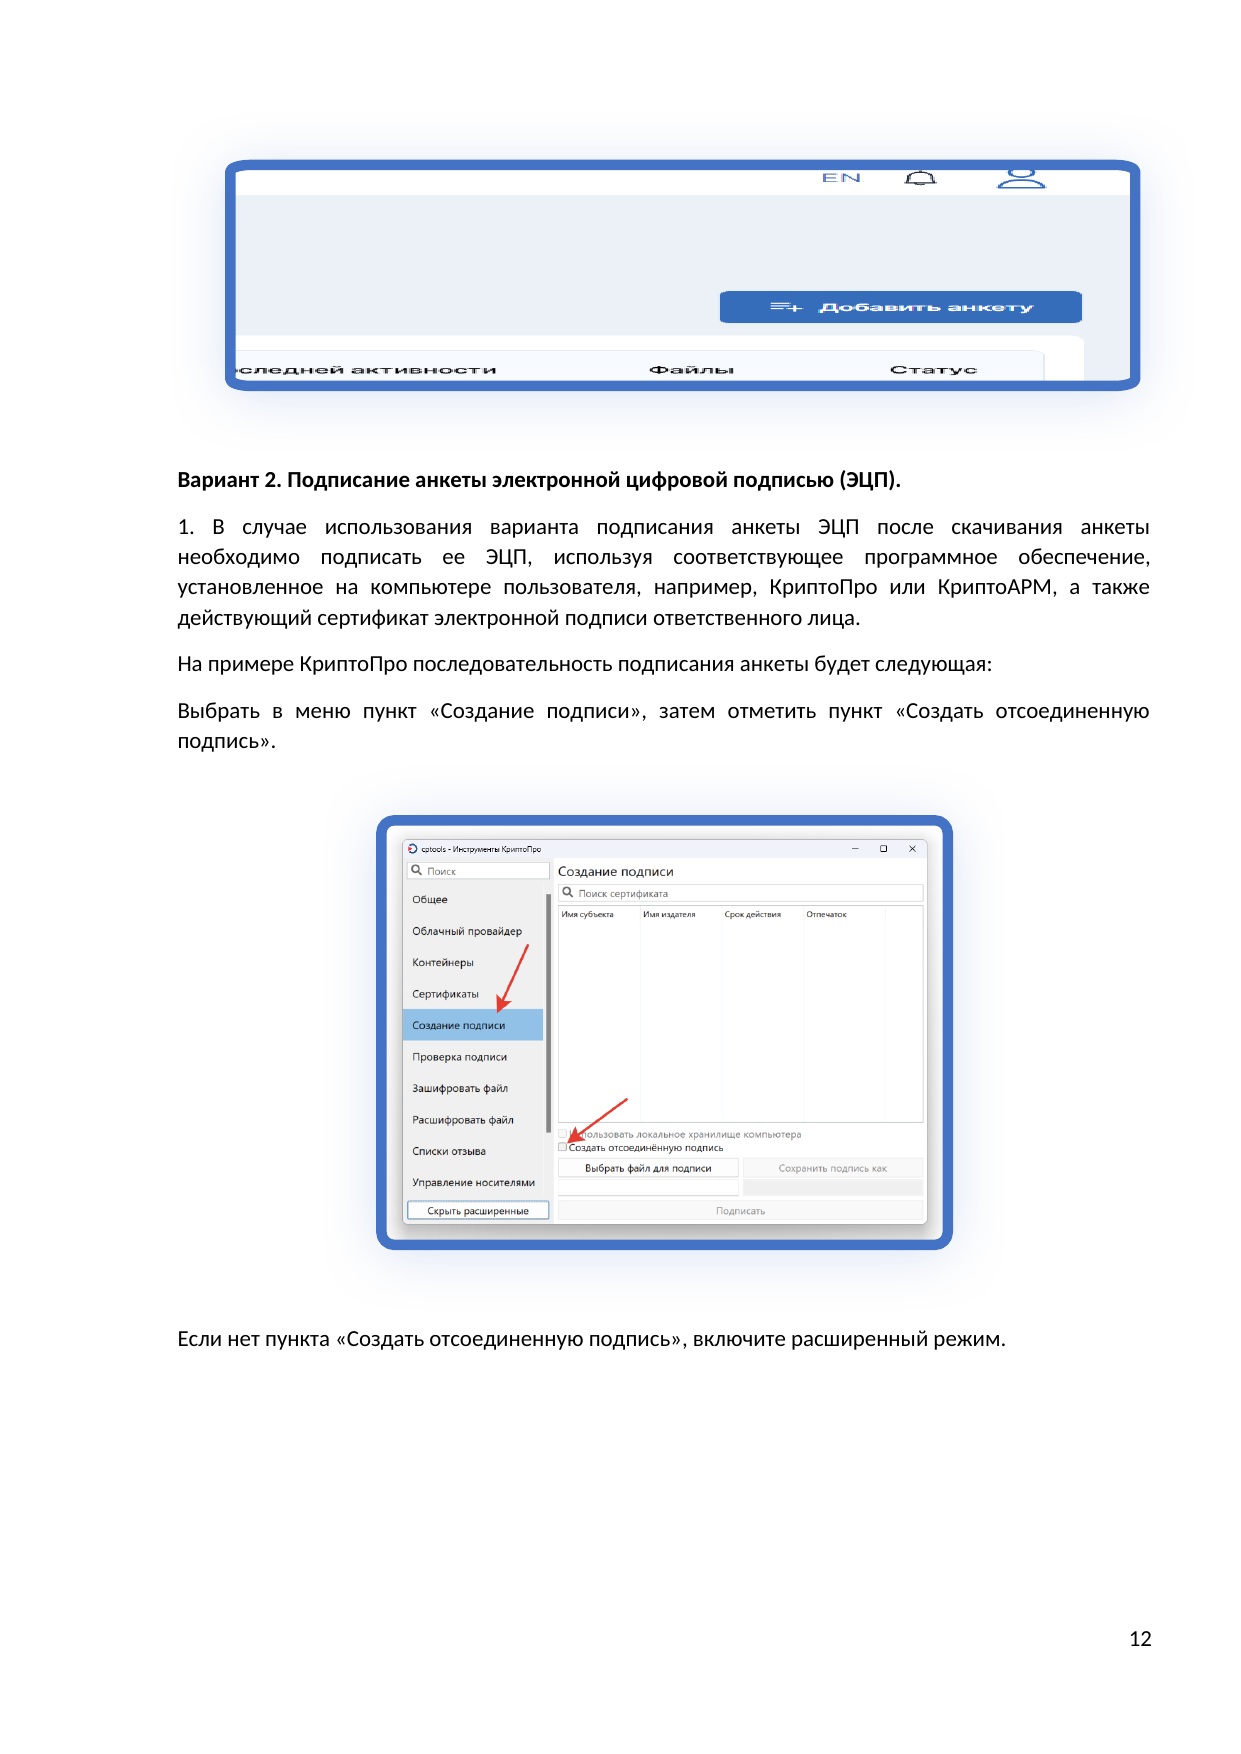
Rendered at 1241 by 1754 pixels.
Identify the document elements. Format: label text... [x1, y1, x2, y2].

text Выбрать в меню пункт «Создание подписи», затем отметить пункт «Создать отсоединенную подпись». [177, 696, 1152, 755]
text Вариант 2. Подписание анкеты электронной цифровой подписью (ЭЦП). [177, 465, 1152, 493]
picture [387, 826, 942, 1239]
text Если нет пункта «Создать отсоединенную подпись», включите расширенный режим. [177, 1324, 1152, 1352]
text 1. В случае использования варианта подписания анкеты ЭЦП после скачивания анкеты необходимо подписать ее ЭЦП, используя соответствующее программное обеспечение, установленное на компьютере пользователя, например, КриптоПро или КриптоАРМ, а также действующий сертификат электронной подписи ответственного лица. [177, 512, 1152, 631]
text На примере КриптоПро последовательность подписания анкеты будет следующая: [177, 649, 1152, 678]
